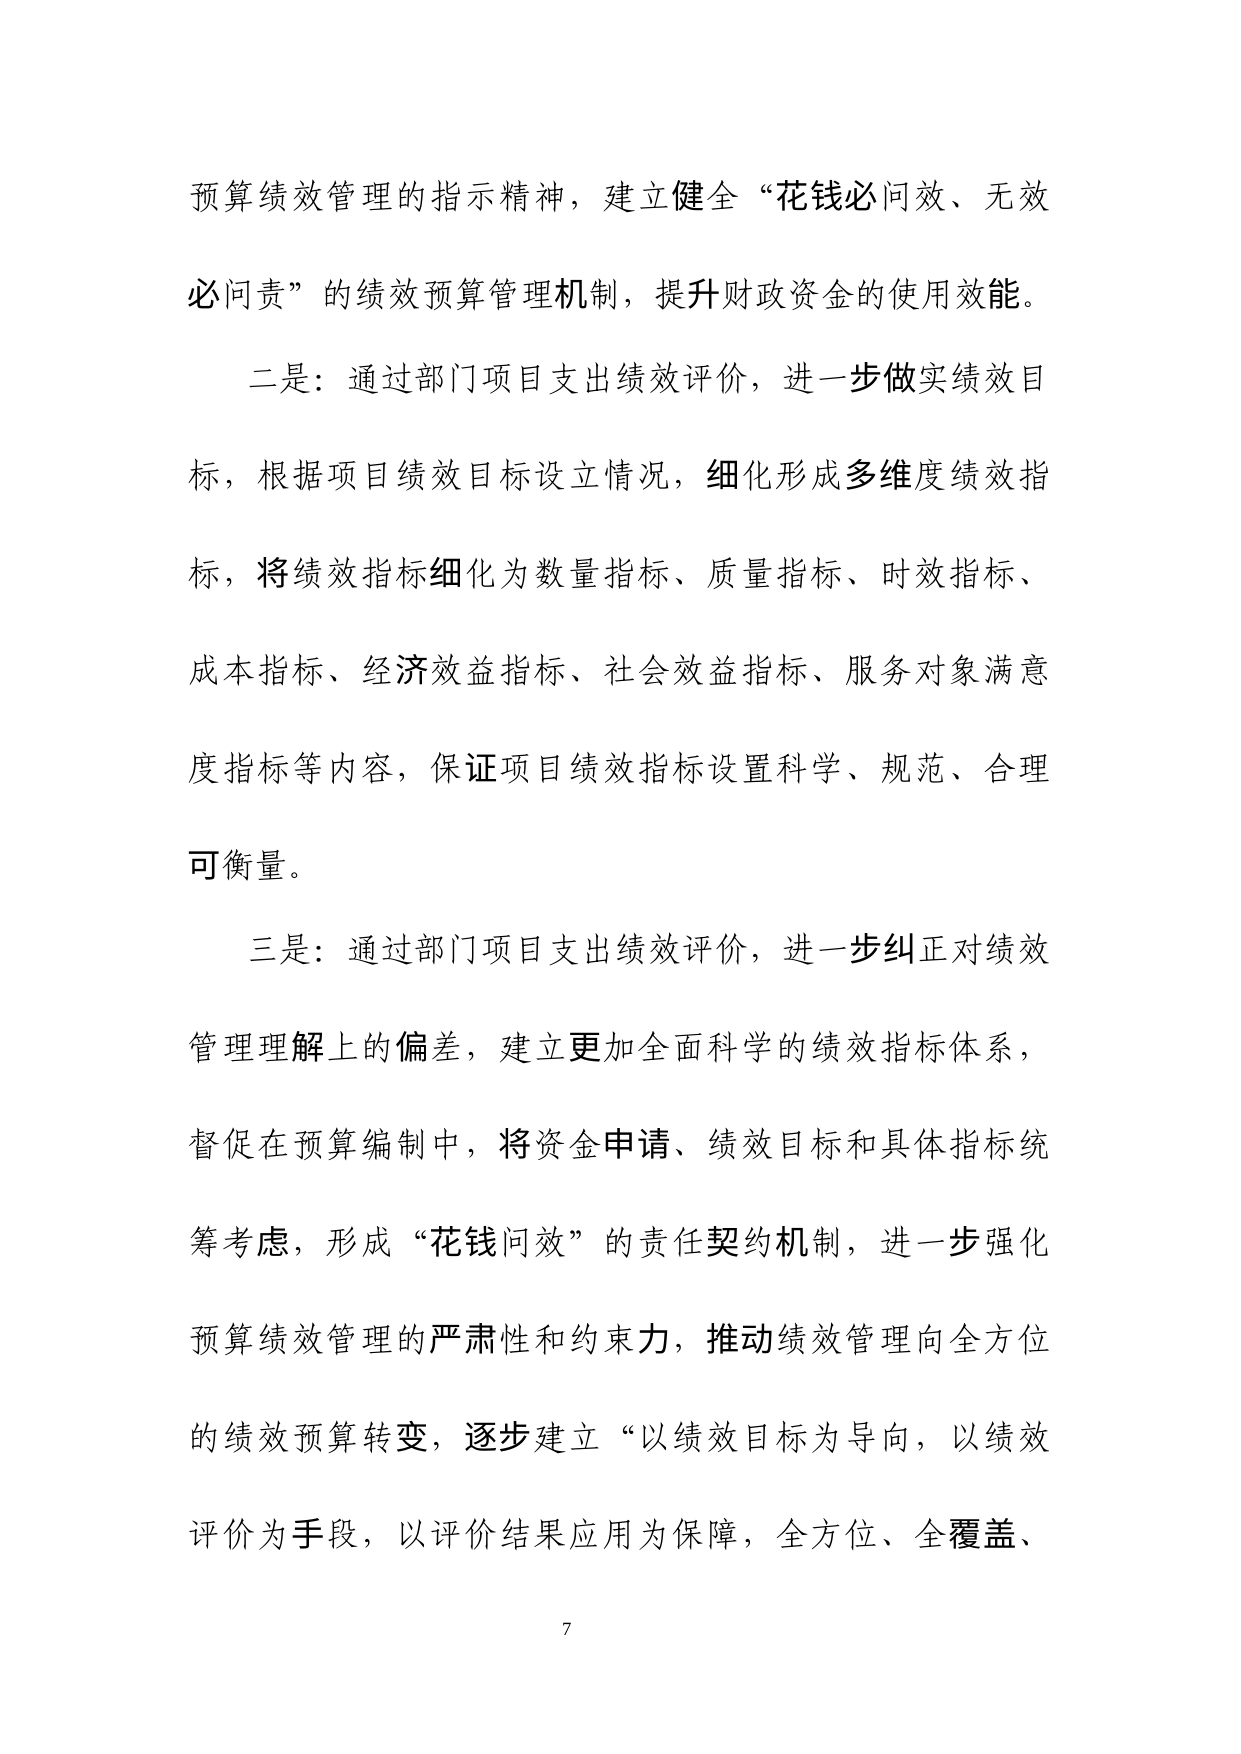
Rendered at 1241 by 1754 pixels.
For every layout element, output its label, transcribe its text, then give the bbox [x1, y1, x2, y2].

text 二是：通过部门项目支出绩效评价，进一步做实绩效目标，根据项目绩效目标设立情况，细化形成多维度绩效指标，将绩效指标细化为数量指标、质量指标、时效指标、成本指标、经济效益指标、社会效益指标、服务对象满意度指标等内容，保证项目绩效指标设置科学、规范、合理、可衡量。 [187, 343, 1053, 896]
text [187, 915, 1053, 1565]
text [187, 162, 1053, 324]
